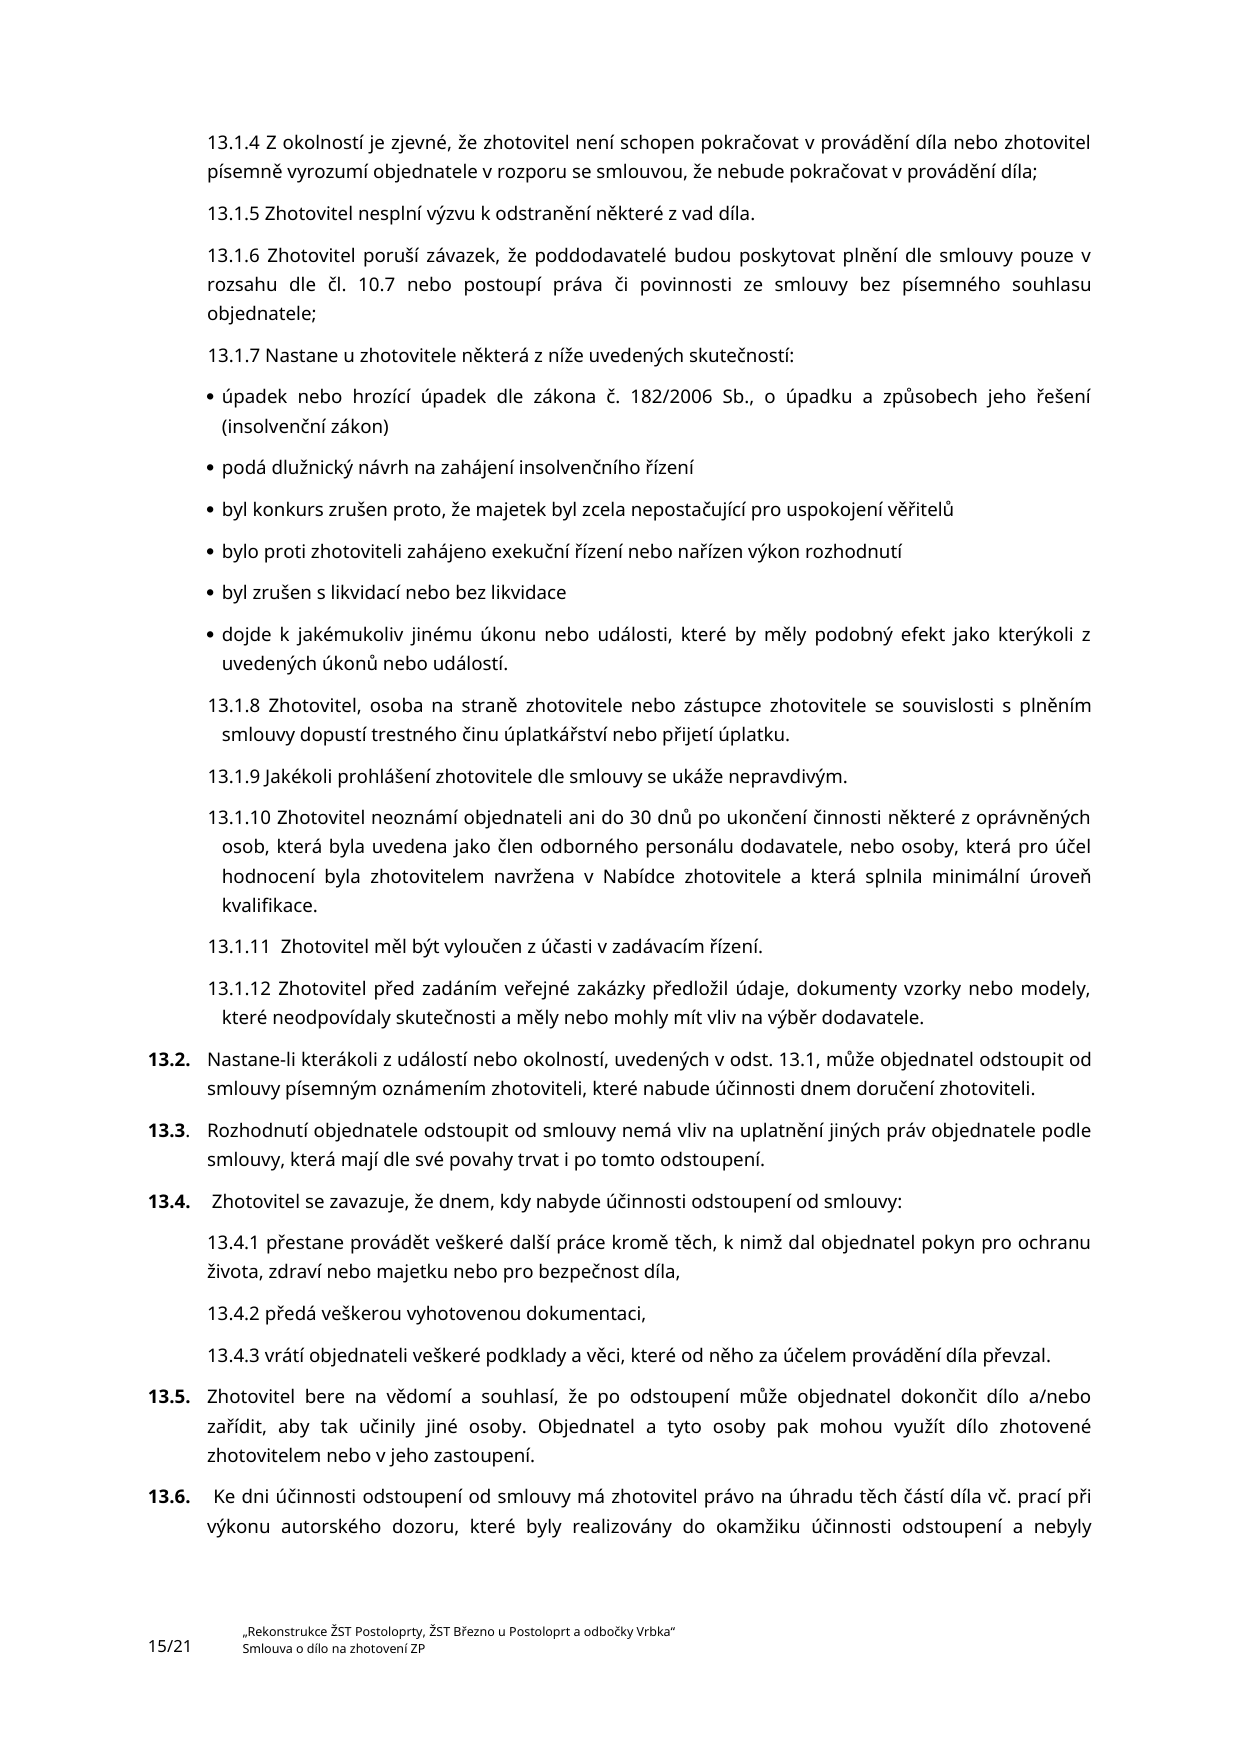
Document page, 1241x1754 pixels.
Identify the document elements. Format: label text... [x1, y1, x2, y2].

text 13.1.6 Zhotovitel poruší závazek, že poddodavatelé budou poskytovat plnění dle smlouvy pouze v rozsahu dle čl. 10.7 nebo postoupí práva či povinnosti ze smlouvy bez písemného souhlasu objednatele; [207, 239, 1092, 326]
text 13.4.3 vrátí objednateli veškeré podklady a věci, které od něho za účelem provádění díla převzal. [207, 1339, 1092, 1368]
text 13.1.12 Zhotovitel před zadáním veřejné zakázky předložil údaje, dokumenty vzorky nebo modely, které neodpovídaly skutečnosti a měly nebo mohly mít vliv na výběr dodavatele. [207, 972, 1092, 1031]
text 13.1.4 Z okolností je zjevné, že zhotovitel není schopen pokračovat v provádění díla nebo zhotovitel písemně vyrozumí objednatele v rozporu se smlouvou, že nebude pokračovat v provádění díla; [207, 126, 1092, 185]
text 13.5. Zhotovitel bere na vědomí a souhlasí, že po odstoupení může objednatel dokončit dílo a/nebo zařídit, aby tak učinily jiné osoby. Objednatel a tyto osoby pak mohou využít dílo zhotovené zhotovitelem nebo v jeho zastoupení. [148, 1381, 1092, 1468]
text 13.2. Nastane-li kterákoli z událostí nebo okolností, uvedených v odst. 13.1, může objednatel odstoupit od smlouvy písemným oznámením zhotoviteli, které nabude účinnosti dnem doručení zhotoviteli. [148, 1043, 1092, 1101]
text 13.4. Zhotovitel se zavazuje, že dnem, kdy nabyde účinnosti odstoupení od smlouvy: [148, 1185, 1092, 1214]
list podá dlužnický návrh na zahájení insolvenčního řízení [207, 451, 1092, 481]
list byl konkurs zrušen proto, že majetek byl zcela nepostačující pro uspokojení věřitelů [207, 493, 1092, 522]
text 13.1.10 Zhotovitel neoznámí objednateli ani do 30 dnů po ukončení činnosti některé z oprávněných osob, která byla uvedena jako člen odborného personálu dodavatele, nebo osoby, která pro účel hodnocení byla zhotovitelem navržena v Nabídce zhotovitele a která splnila minimální úroveň kvalifikace. [207, 801, 1092, 918]
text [148, 1481, 1092, 1539]
list dojde k jakémukoliv jinému úkonu nebo události, které by měly podobný efekt jako kterýkoli z uvedených úkonů nebo událostí. [207, 618, 1092, 676]
text 13.1.9 Jakékoli prohlášení zhotovitele dle smlouvy se ukáže nepravdivým. [207, 760, 1092, 789]
text 13.4.1 přestane provádět veškeré další práce kromě těch, k nimž dal objednatel pokyn pro ochranu života, zdraví nebo majetku nebo pro bezpečnost díla, [207, 1226, 1092, 1285]
list byl zrušen s likvidací nebo bez likvidace [207, 576, 1092, 606]
text 13.3. Rozhodnutí objednatele odstoupit od smlouvy nemá vliv na uplatnění jiných práv objednatele podle smlouvy, která mají dle své povahy trvat i po tomto odstoupení. [148, 1114, 1092, 1172]
list bylo proti zhotoviteli zahájeno exekuční řízení nebo nařízen výkon rozhodnutí [207, 535, 1092, 564]
text 13.1.5 Zhotovitel nesplní výzvu k odstranění některé z vad díla. [207, 197, 1092, 226]
list úpadek nebo hrozící úpadek dle zákona č. 182/2006 Sb., o úpadku a způsobech jeho řešení (insolvenční zákon) [207, 381, 1092, 439]
text 13.4.2 předá veškerou vyhotovenou dokumentaci, [207, 1297, 1092, 1326]
text 13.1.11 Zhotovitel měl být vyloučen z účasti v zadávacím řízení. [207, 931, 1092, 960]
text 13.1.7 Nastane u zhotovitele některá z níže uvedených skutečností: [207, 339, 1092, 368]
text 13.1.8 Zhotovitel, osoba na straně zhotovitele nebo zástupce zhotovitele se souvislosti s plněním smlouvy dopustí trestného činu úplatkářství nebo přijetí úplatku. [207, 689, 1092, 747]
